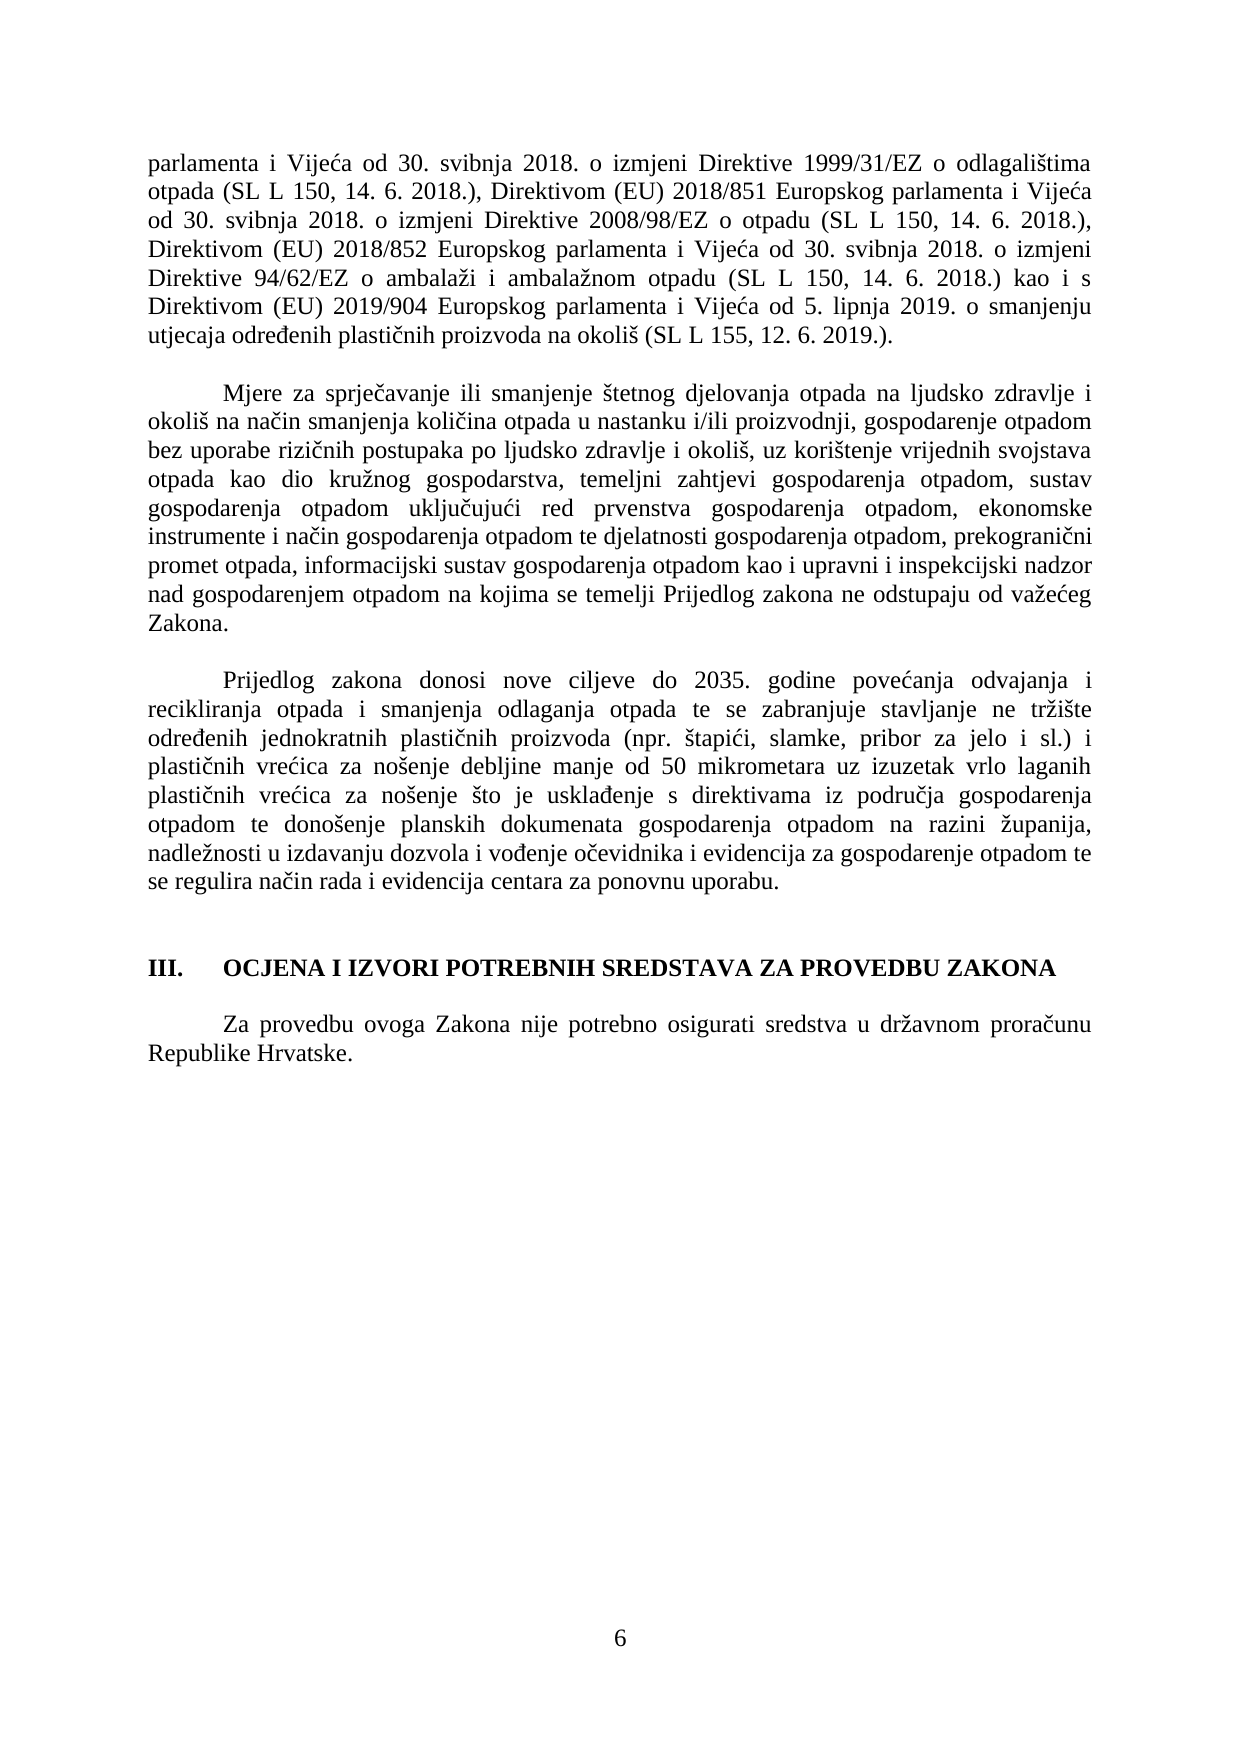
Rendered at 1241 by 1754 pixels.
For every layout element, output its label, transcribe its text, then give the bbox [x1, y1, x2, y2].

text Prijedlog zakona donosi nove ciljeve do 2035. godine povećanja odvajanja i recikliranja otpada i smanjenja odlaganja otpada te se zabranjuje stavljanje ne tržište određenih jednokratnih plastičnih proizvoda (npr. štapići, slamke, pribor za jelo i sl.) i plastičnih vrećica za nošenje debljine manje od 50 mikrometara uz izuzetak vrlo laganih plastičnih vrećica za nošenje što je usklađenje s direktivama iz područja gospodarenja otpadom te donošenje planskih dokumenata gospodarenja otpadom na razini županija, nadležnosti u izdavanju dozvola i vođenje očevidnika i evidencija za gospodarenje otpadom te se regulira način rada i evidencija centara za ponovnu uporabu. [148, 665, 1093, 895]
text III. OCJENA I IZVORI POTREBNIH SREDSTAVA ZA PROVEDBU ZAKONA [148, 953, 1093, 981]
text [148, 148, 1093, 349]
text Mjere za sprječavanje ili smanjenje štetnog djelovanja otpada na ljudsko zdravlje i okoliš na način smanjenja količina otpada u nastanku i/ili proizvodnji, gospodarenje otpadom bez uporabe rizičnih postupaka po ljudsko zdravlje i okoliš, uz korištenje vrijednih svojstava otpada kao dio kružnog gospodarstva, temeljni zahtjevi gospodarenja otpadom, sustav gospodarenja otpadom uključujući red prvenstva gospodarenja otpadom, ekonomske instrumente i način gospodarenja otpadom te djelatnosti gospodarenja otpadom, prekogranični promet otpada, informacijski sustav gospodarenja otpadom kao i upravni i inspekcijski nadzor nad gospodarenjem otpadom na kojima se temelji Prijedlog zakona ne odstupaju od važećeg Zakona. [148, 378, 1093, 636]
text Za provedbu ovoga Zakona nije potrebno osigurati sredstva u državnom proračunu Republike Hrvatske. [148, 1009, 1093, 1067]
